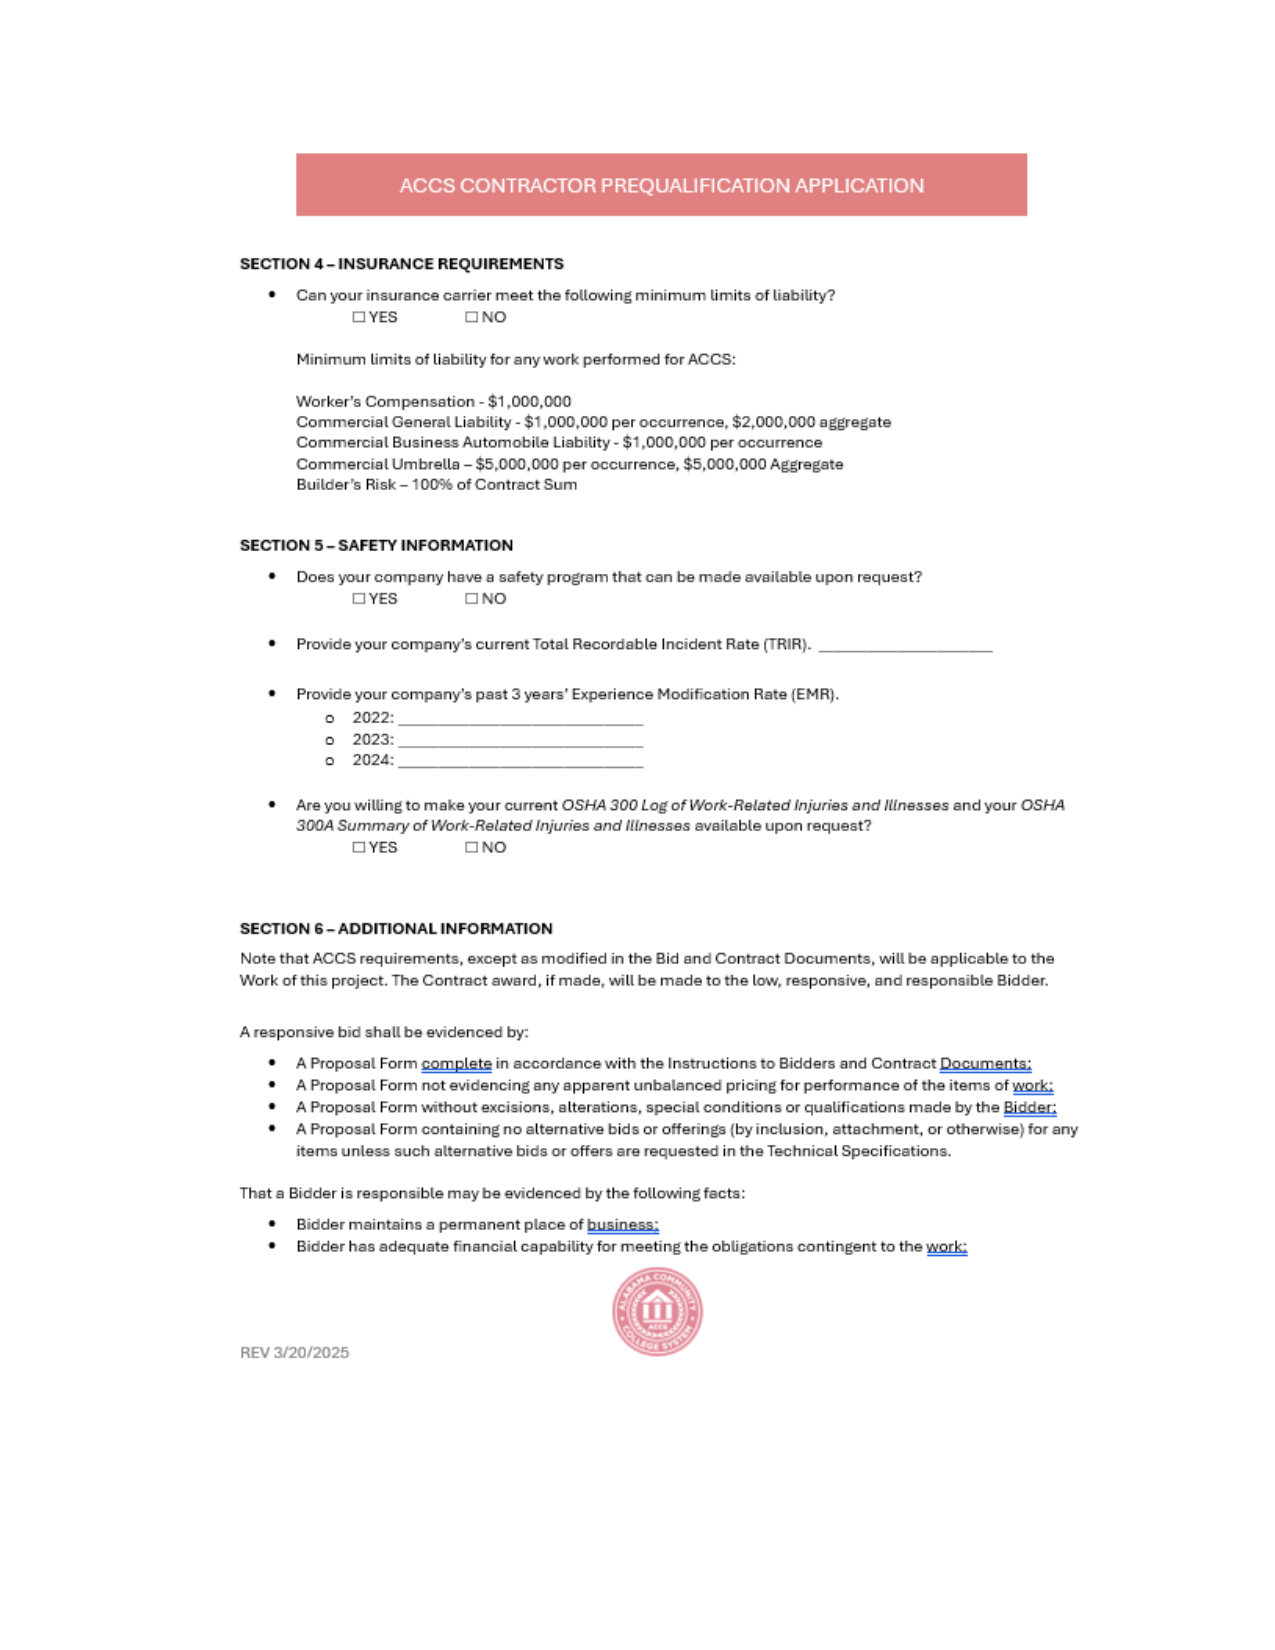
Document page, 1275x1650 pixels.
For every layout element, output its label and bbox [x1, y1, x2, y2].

picture [187, 150, 1134, 1377]
